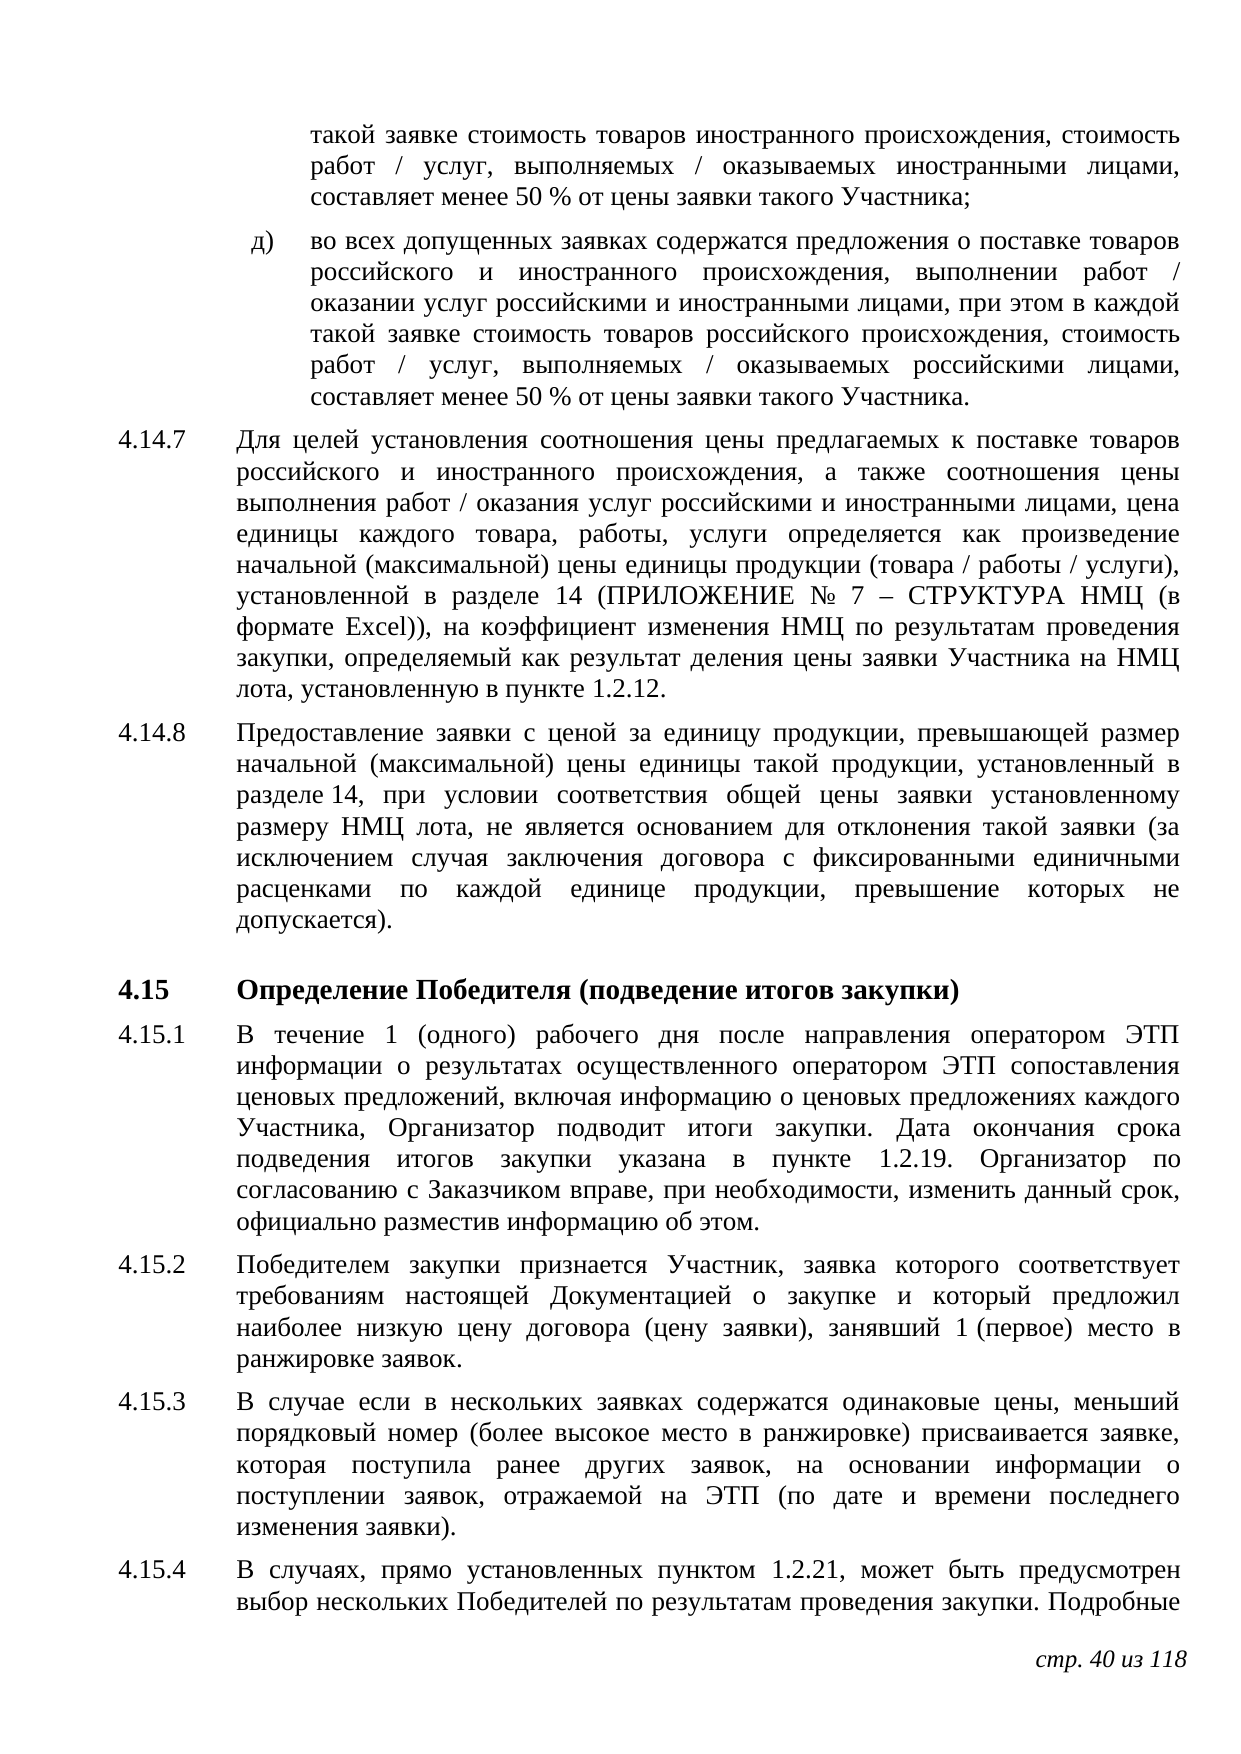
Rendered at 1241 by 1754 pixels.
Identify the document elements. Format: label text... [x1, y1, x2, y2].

text во всех допущенных заявках содержатся предложения о поставке товаров российского и иностранного происхождения, выполнении работ / оказании услуг российскими и иностранными лицами, при этом в каждой такой заявке стоимость товаров российского происхождения, стоимость работ / услуг, выполняемых / оказываемых российскими лицами, составляет менее 50 % от цены заявки такого Участника. [251, 224, 1181, 411]
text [251, 118, 1181, 212]
text Победителем закупки признается Участник, заявка которого соответствует требованиям настоящей Документацией о закупке и который предложил наиболее низкую цену договора (цену заявки), занявший 1 (первое) место в ранжировке заявок. [118, 1248, 1181, 1373]
text Предоставление заявки с ценой за единицу продукции, превышающей размер начальной (максимальной) цены единицы такой продукции, установленный в разделе 14, при условии соответствия общей цены заявки установленному размеру НМЦ лота, не является основанием для отклонения такой заявки (за исключением случая заключения договора с фиксированными единичными расценками по каждой единице продукции, превышение которых не допускается). [118, 716, 1181, 934]
text В течение 1 (одного) рабочего дня после направления оператором ЭТП информации о результатах осуществленного оператором ЭТП сопоставления ценовых предложений, включая информацию о ценовых предложениях каждого Участника, Организатор подводит итоги закупки. Дата окончания срока подведения итогов закупки указана в пункте 1.2.19. Организатор по согласованию с Заказчиком вправе, при необходимости, изменить данный срок, официально разместив информацию об этом. [118, 1018, 1181, 1236]
subtitle Определение Победителя (подведение итогов закупки) [118, 972, 1181, 1005]
text В случае если в нескольких заявках содержатся одинаковые цены, меньший порядковый номер (более высокое место в ранжировке) присваивается заявке, которая поступила ранее других заявок, на основании информации о поступлении заявок, отражаемой на ЭТП (по дате и времени последнего изменения заявки). [118, 1385, 1181, 1541]
text Для целей установления соотношения цены предлагаемых к поставке товаров российского и иностранного происхождения, а также соотношения цены выполнения работ / оказания услуг российскими и иностранными лицами, цена единицы каждого товара, работы, услуги определяется как произведение начальной (максимальной) цены единицы продукции (товара / работы / услуги), установленной в разделе 14 (ПРИЛОЖЕНИЕ № 7 – СТРУКТУРА НМЦ (в формате Excel)), на коэффициент изменения НМЦ по результатам проведения закупки, определяемый как результат деления цены заявки Участника на НМЦ лота, установленную в пункте 1.2.12. [118, 423, 1181, 704]
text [118, 1554, 1181, 1616]
